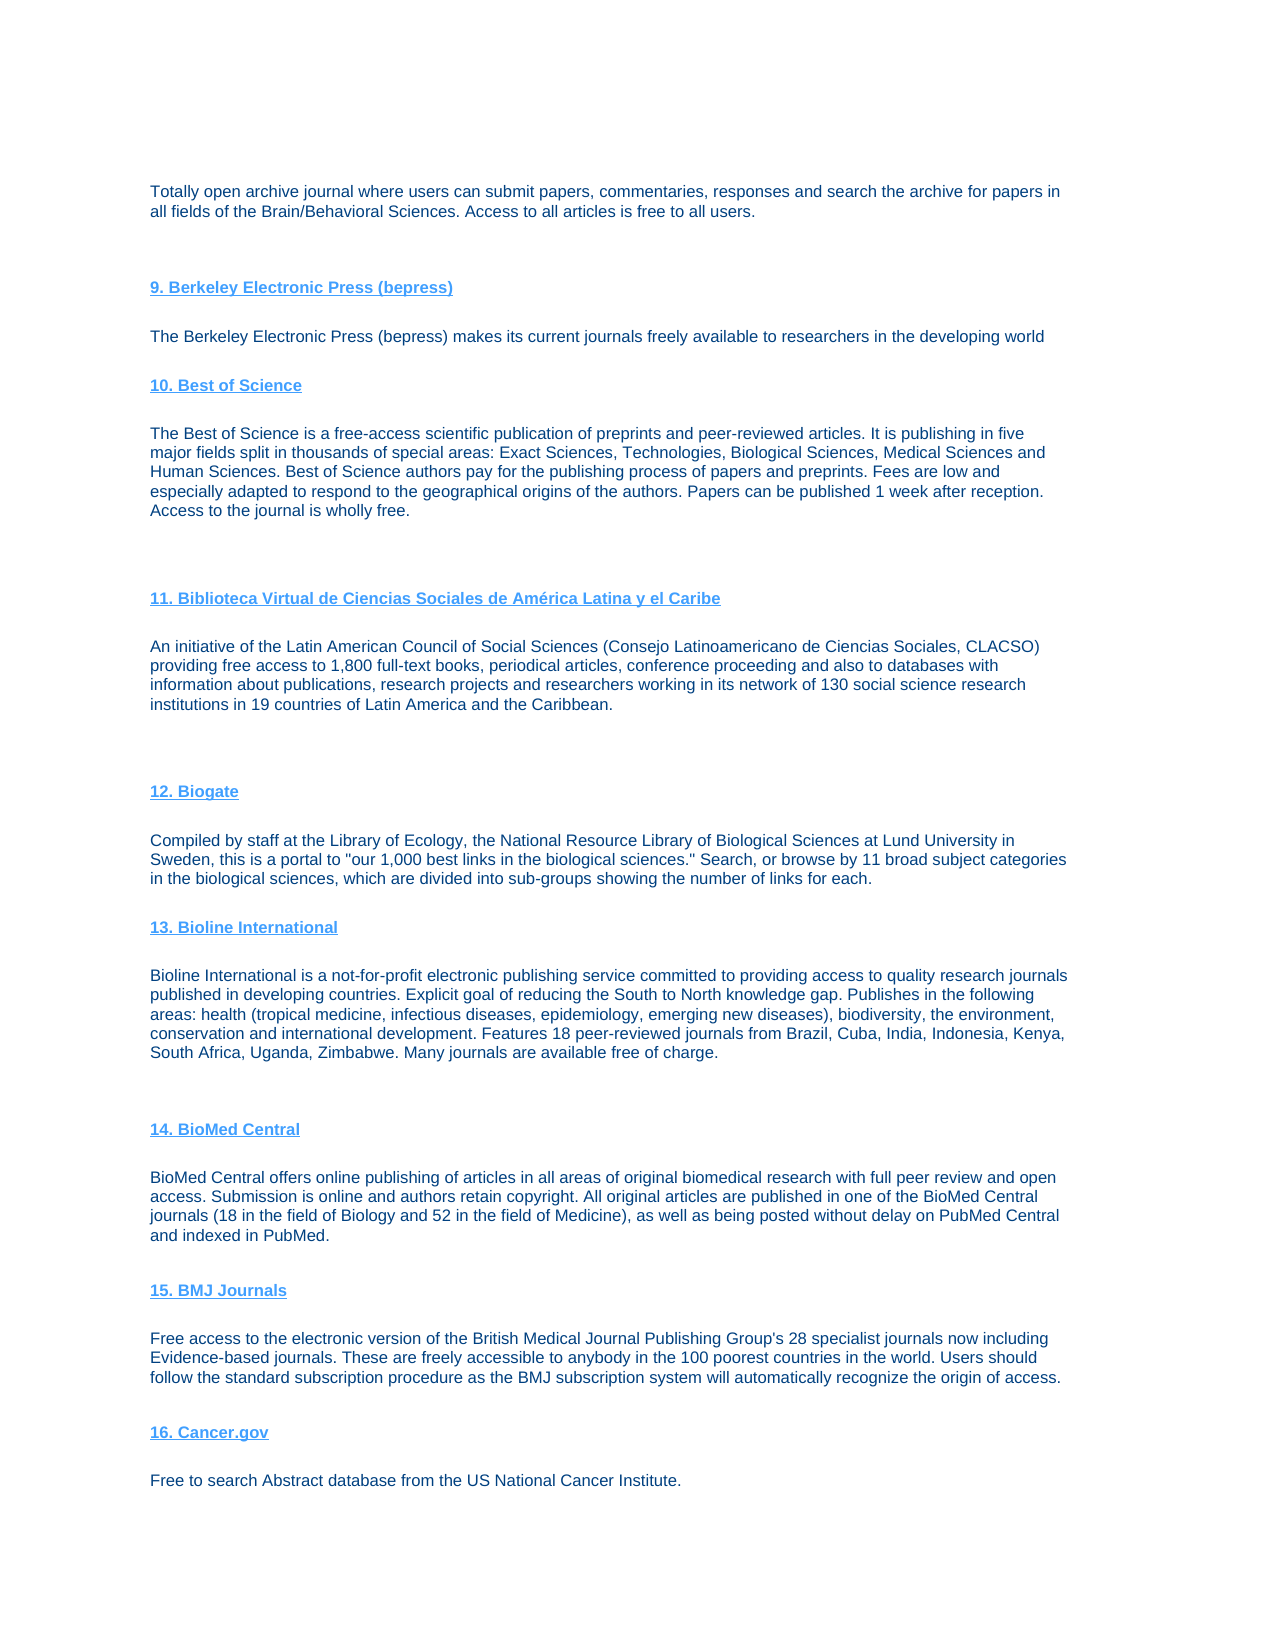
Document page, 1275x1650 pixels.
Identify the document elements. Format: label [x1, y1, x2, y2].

table_header [147, 150, 1073, 1493]
